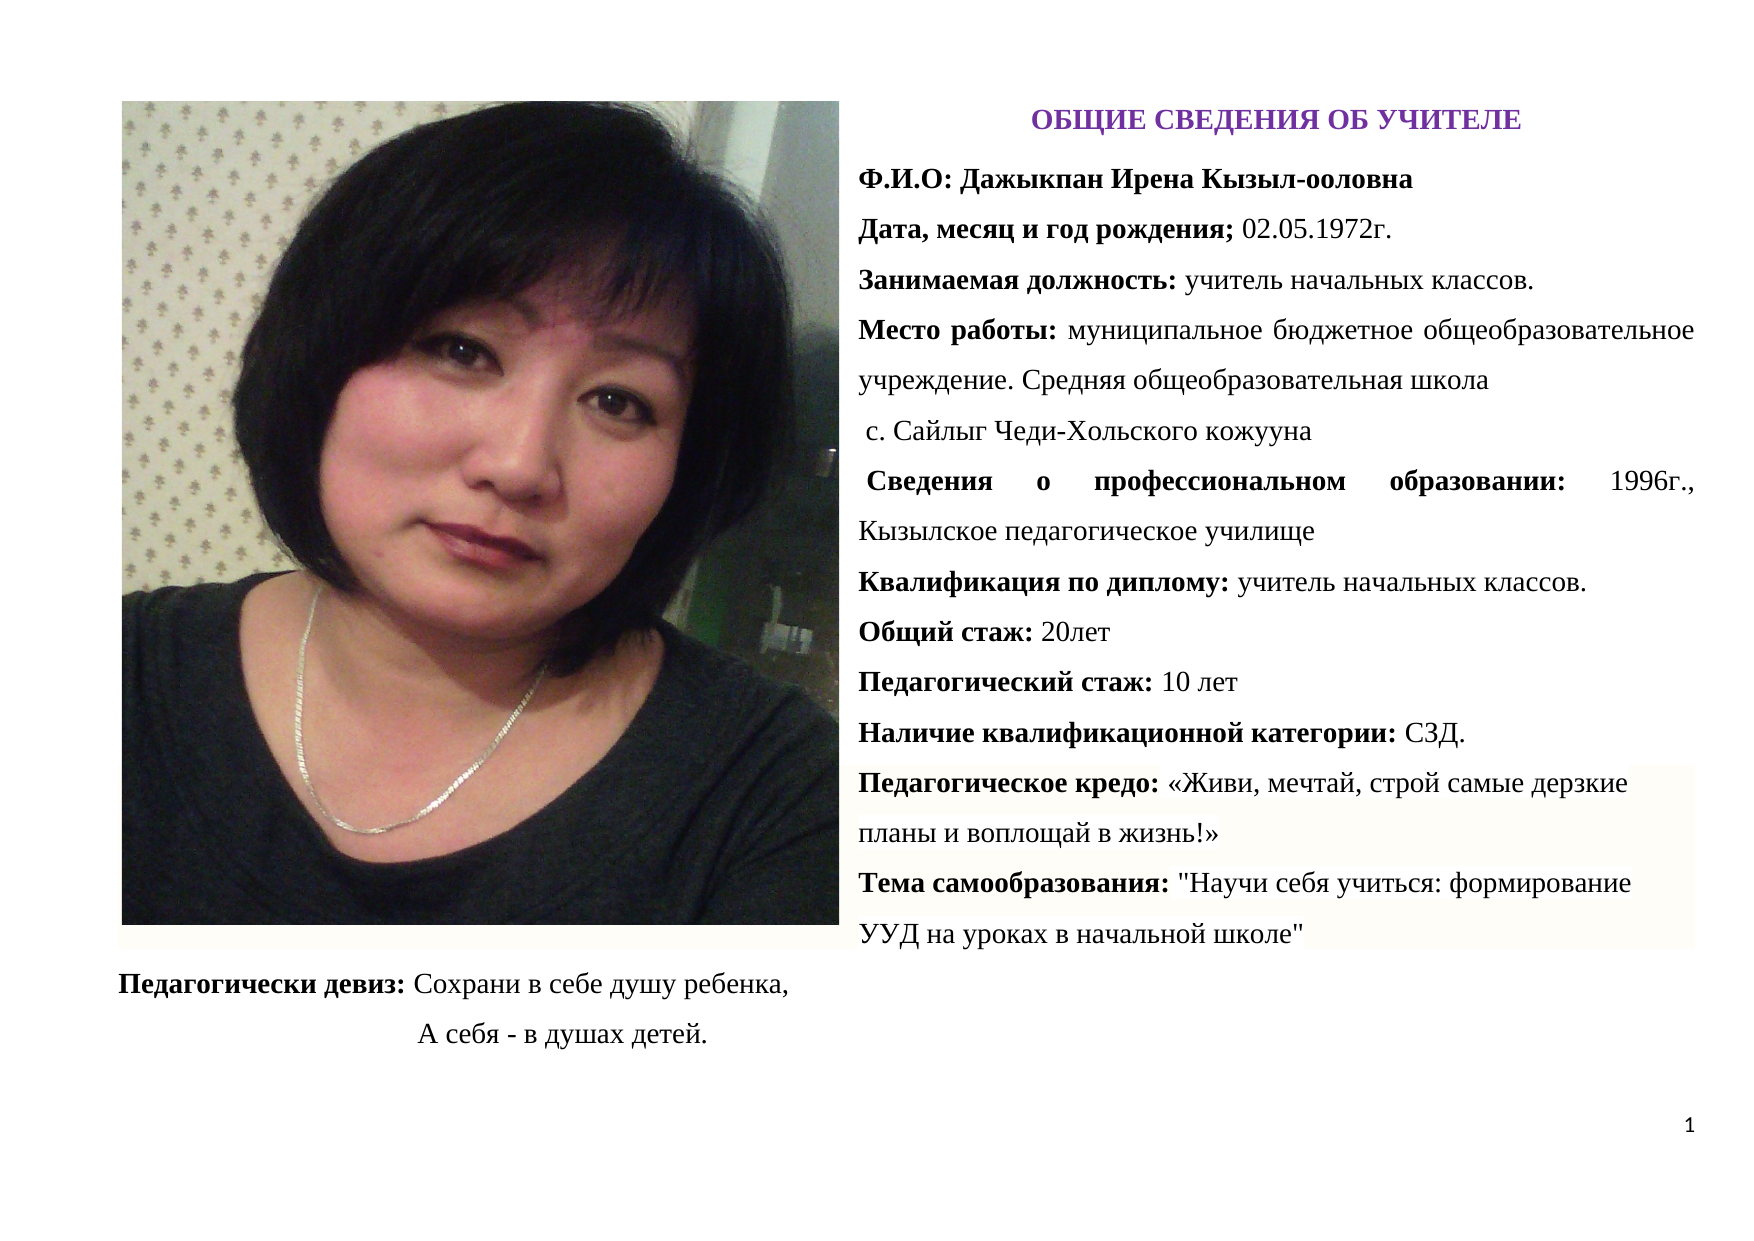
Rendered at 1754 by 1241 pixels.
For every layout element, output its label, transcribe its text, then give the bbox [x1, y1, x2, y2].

text с. Сайлыг Чеди-Хольского кожууна [840, 413, 1695, 446]
text Наличие квалификационной категории: СЗД. [840, 715, 1695, 748]
text Педагогически девиз: Сохрани в себе душу ребенка, А себя - в душах детей. [118, 966, 1695, 1050]
text ОБЩИЕ СВЕДЕНИЯ ОБ УЧИТЕЛЕ [840, 102, 1695, 135]
text Тема самообразования: "Научи себя учиться: формирование УУД на уроках в начальной школе" [118, 866, 1695, 949]
text Общий стаж: 20лет [840, 614, 1695, 648]
picture [121, 101, 840, 927]
text Дата, месяц и год рождения; 02.05.1972г. [840, 211, 1695, 245]
text Сведения о профессиональном образовании: 1996г., Кызылское педагогическое училище [840, 463, 1695, 547]
text Квалификация по диплому: учитель начальных классов. [840, 564, 1695, 597]
text Педагогический стаж: 10 лет [840, 664, 1695, 698]
text Педагогическое кредо: «Живи, мечтай, строй самые дерзкие планы и воплощай в жизнь!» [840, 765, 1695, 849]
text Занимаемая должность: учитель начальных классов. [840, 262, 1695, 295]
text Место работы: муниципальное бюджетное общеобразовательное учреждение. Средняя общеобразовательная школа [840, 312, 1695, 396]
text Ф.И.О: Дажыкпан Ирена Кызыл-ооловна [840, 161, 1695, 195]
